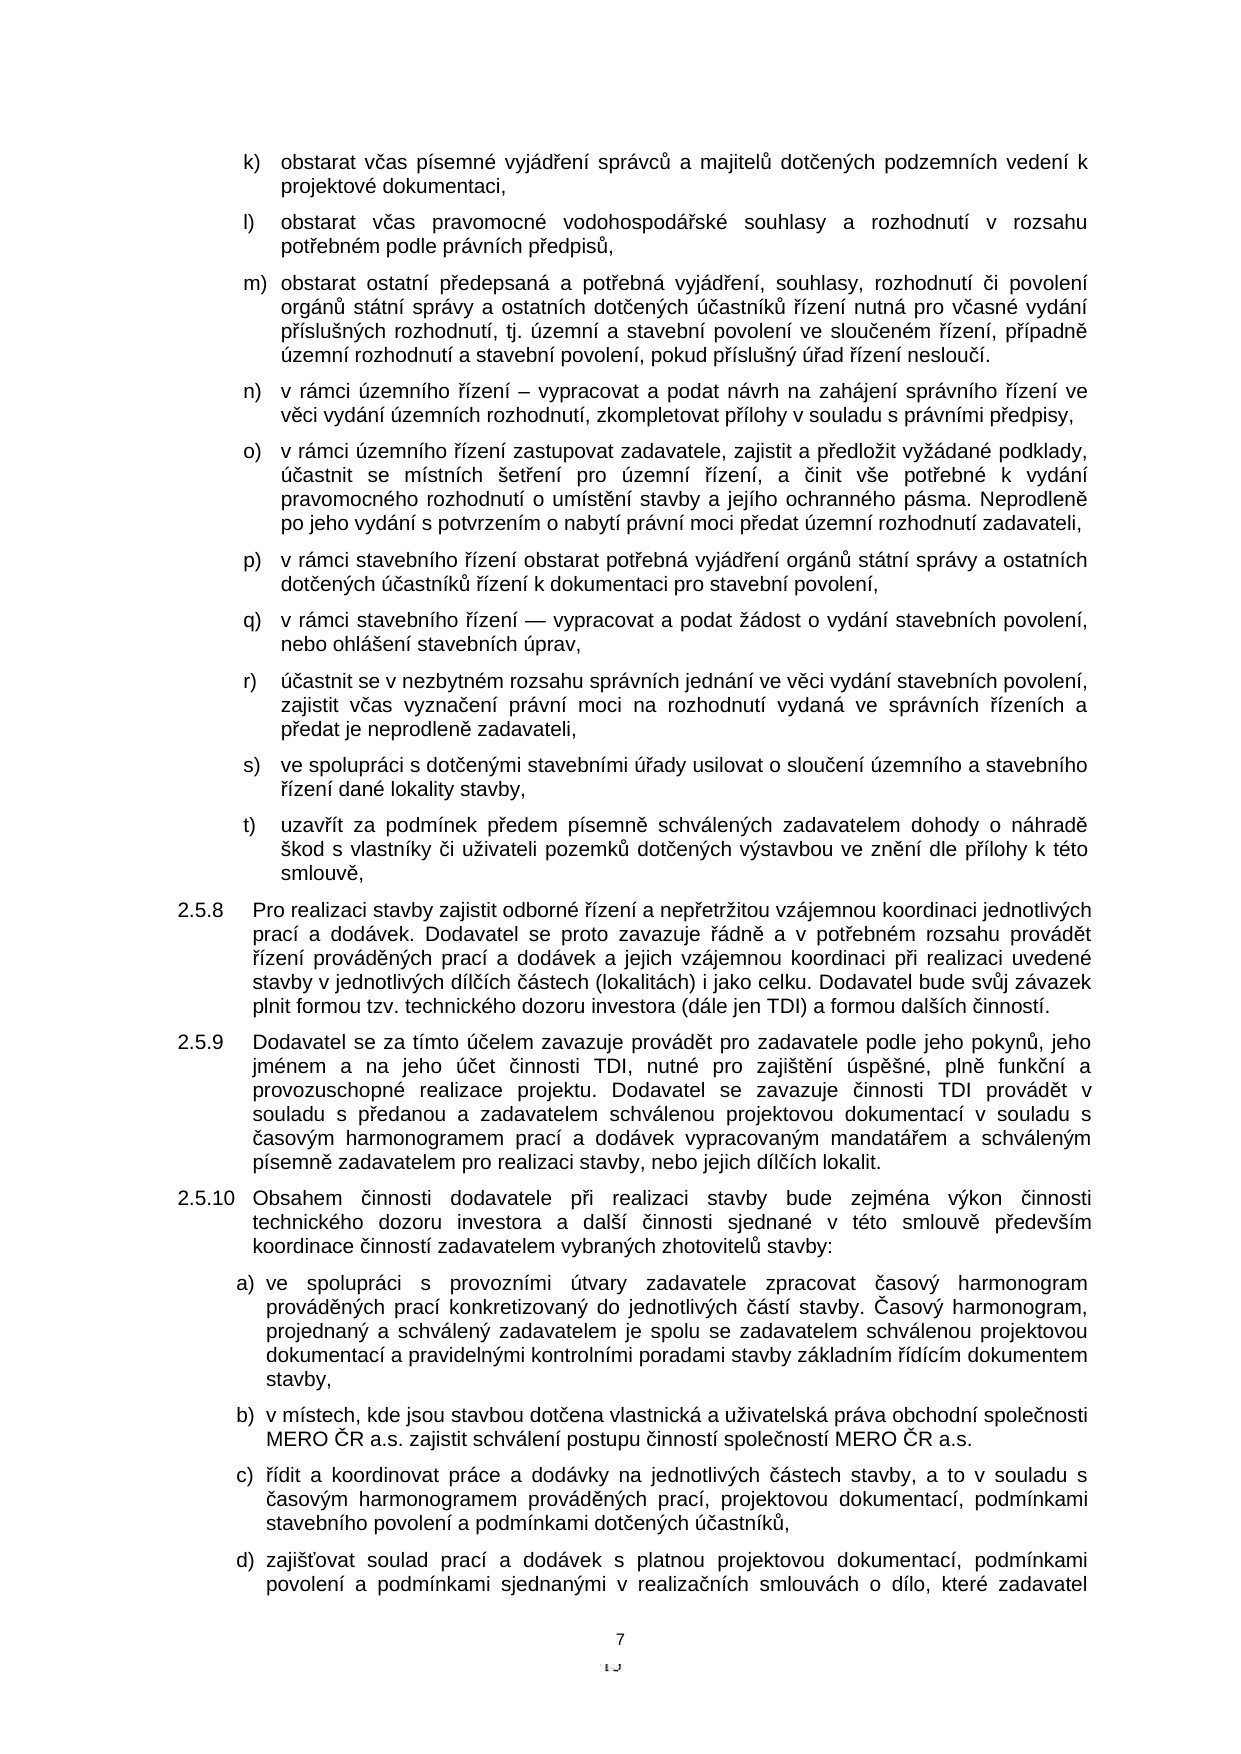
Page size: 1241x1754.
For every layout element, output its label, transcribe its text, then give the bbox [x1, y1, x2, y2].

list obstarat včas pravomocné vodohospodářské souhlasy a rozhodnutí v rozsahu potřebném podle právních předpisů, [243, 210, 1089, 258]
list v místech, kde jsou stavbou dotčena vlastnická a uživatelská práva obchodní společnosti MERO ČR a.s. zajistit schválení postupu činností společností MERO ČR a.s. [236, 1403, 1089, 1451]
list obstarat ostatní předepsaná a potřebná vyjádření, souhlasy, rozhodnutí či povolení orgánů státní správy a ostatních dotčených účastníků řízení nutná pro včasné vydání příslušných rozhodnutí, tj. územní a stavební povolení ve sloučeném řízení, případně územní rozhodnutí a stavební povolení, pokud příslušný úřad řízení nesloučí. [243, 271, 1089, 366]
list účastnit se v nezbytném rozsahu správních jednání ve věci vydání stavebních povolení, zajistit včas vyznačení právní moci na rozhodnutí vydaná ve správních řízeních a předat je neprodleně zadavateli, [243, 668, 1089, 740]
list v rámci stavebního řízení — vypracovat a podat žádost o vydání stavebních povolení, nebo ohlášení stavebních úprav, [243, 608, 1089, 656]
list Obsahem činnosti dodavatele při realizaci stavby bude zejména výkon činnosti technického dozoru investora a další činnosti sjednané v této smlouvě především koordinace činností zadavatelem vybraných zhotovitelů stavby: [177, 1186, 1093, 1258]
list ve spolupráci s dotčenými stavebními úřady usilovat o sloučení územního a stavebního řízení dané lokality stavby, [243, 753, 1089, 801]
list obstarat včas písemné vyjádření správců a majitelů dotčených podzemních vedení k projektové dokumentaci, [243, 150, 1089, 198]
list ve spolupráci s provozními útvary zadavatele zpracovat časový harmonogram prováděných prací konkretizovaný do jednotlivých částí stavby. Časový harmonogram, projednaný a schválený zadavatelem je spolu se zadavatelem schválenou projektovou dokumentací a pravidelnými kontrolními poradami stavby základním řídícím dokumentem stavby, [236, 1271, 1089, 1390]
list v rámci územního řízení zastupovat zadavatele, zajistit a předložit vyžádané podklady, účastnit se místních šetření pro územní řízení, a činit vše potřebné k vydání pravomocného rozhodnutí o umístění stavby a jejího ochranného pásma. Neprodleně po jeho vydání s potvrzením o nabytí právní moci předat územní rozhodnutí zadavateli, [243, 439, 1089, 535]
list Pro realizaci stavby zajistit odborné řízení a nepřetržitou vzájemnou koordinaci jednotlivých prací a dodávek. Dodavatel se proto zavazuje řádně a v potřebném rozsahu provádět řízení prováděných prací a dodávek a jejich vzájemnou koordinaci při realizaci uvedené stavby v jednotlivých dílčích částech (lokalitách) i jako celku. Dodavatel bude svůj závazek plnit formou tzv. technického dozoru investora (dále jen TDI) a formou dalších činností. [177, 898, 1093, 1017]
list v rámci územního řízení – vypracovat a podat návrh na zahájení správního řízení ve věci vydání územních rozhodnutí, zkompletovat přílohy v souladu s právními předpisy, [243, 379, 1089, 427]
list řídit a koordinovat práce a dodávky na jednotlivých částech stavby, a to v souladu s časovým harmonogramem prováděných prací, projektovou dokumentací, podmínkami stavebního povolení a podmínkami dotčených účastníků, [236, 1463, 1089, 1535]
picture [600, 1664, 625, 1672]
list uzavřít za podmínek předem písemně schválených zadavatelem dohody o náhradě škod s vlastníky či uživateli pozemků dotčených výstavbou ve znění dle přílohy k této smlouvě, [243, 813, 1089, 885]
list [236, 1548, 1089, 1596]
list Dodavatel se za tímto účelem zavazuje provádět pro zadavatele podle jeho pokynů, jeho jménem a na jeho účet činnosti TDI, nutné pro zajištění úspěšné, plně funkční a provozuschopné realizace projektu. Dodavatel se zavazuje činnosti TDI provádět v souladu s předanou a zadavatelem schválenou projektovou dokumentací v souladu s časovým harmonogramem prací a dodávek vypracovaným mandatářem a schváleným písemně zadavatelem pro realizaci stavby, nebo jejich dílčích lokalit. [177, 1030, 1093, 1174]
list v rámci stavebního řízení obstarat potřebná vyjádření orgánů státní správy a ostatních dotčených účastníků řízení k dokumentaci pro stavební povolení, [243, 548, 1089, 596]
